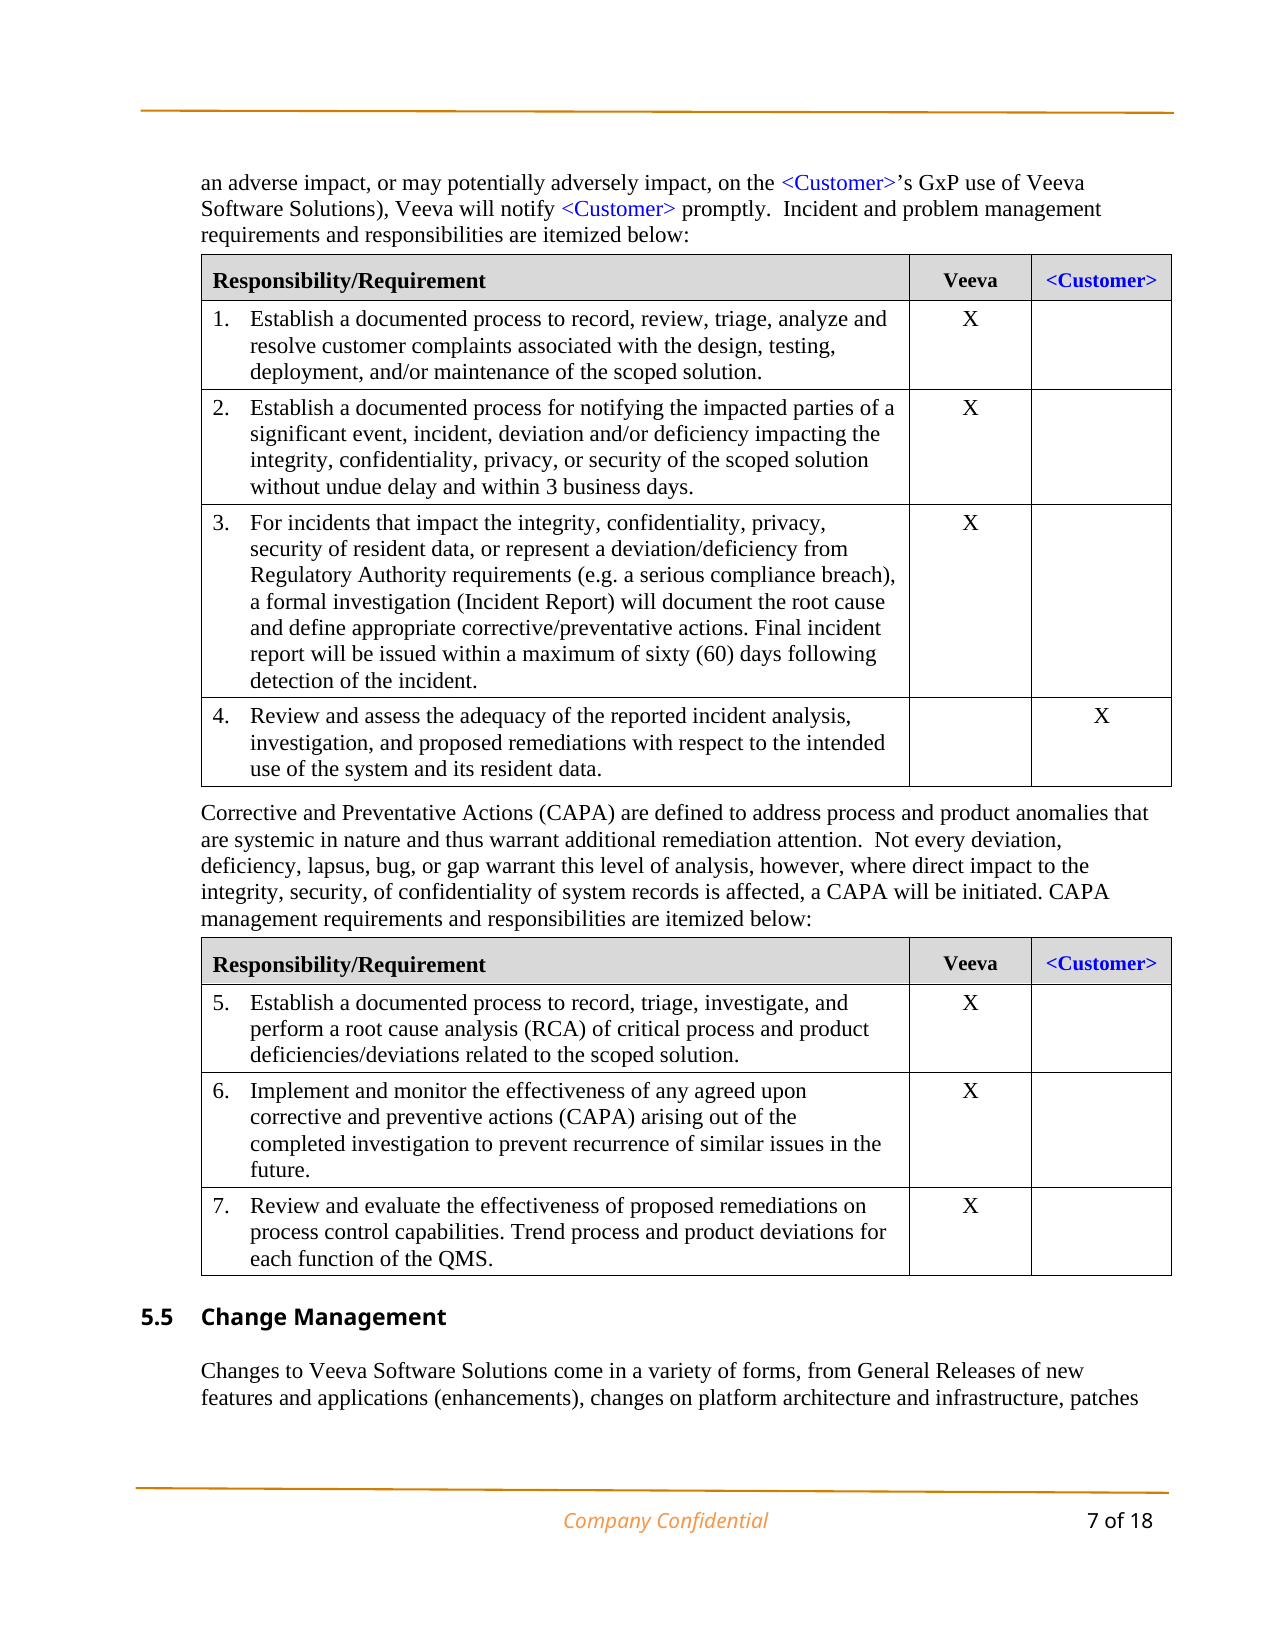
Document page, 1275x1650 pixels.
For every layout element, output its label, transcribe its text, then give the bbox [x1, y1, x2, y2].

text Corrective and Preventative Actions (CAPA) are defined to address process and product anomalies that are systemic in nature and thus warrant additional remediation attention. Not every deviation, deficiency, lapsus, bug, or gap warrant this level of analysis, however, where direct impact to the integrity, security, of confidentiality of system records is affected, a CAPA will be initiated. CAPA management requirements and responsibilities are itemized below: [201, 799, 1162, 931]
table_cell Establish a documented process to record, review, triage, analyze and resolve customer complaints associated with the design, testing, deployment, and/or maintenance of the scoped solution. [202, 301, 909, 389]
table_cell [1032, 985, 1171, 1072]
table_cell [1032, 390, 1171, 503]
table_cell For incidents that impact the integrity, confidentiality, privacy, security of resident data, or represent a deviation/deficiency from Regulatory Authority requirements (e.g. a serious compliance breach), a formal investigation (Incident Report) will document the root cause and define appropriate corrective/preventative actions. Final incident report will be issued within a maximum of sixty (60) days following detection of the incident. [202, 505, 909, 697]
table_header <Customer> [1032, 255, 1171, 300]
table_cell [1032, 505, 1171, 697]
subtitle Change Management [141, 1301, 1162, 1332]
table_cell X [910, 505, 1031, 697]
table_cell X [910, 301, 1031, 389]
table_cell [1032, 301, 1171, 389]
table_header Responsibility/Requirement [202, 938, 909, 983]
table_header Veeva [910, 255, 1031, 300]
table_cell [910, 698, 1031, 786]
table_cell X [910, 1073, 1031, 1187]
table_cell X [1032, 698, 1171, 786]
table_cell X [910, 1188, 1031, 1275]
table_header Responsibility/Requirement [202, 255, 909, 300]
table_cell Review and evaluate the effectiveness of proposed remediations on process control capabilities. Trend process and product deviations for each function of the QMS. [202, 1188, 909, 1275]
table_header Veeva [910, 938, 1031, 983]
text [201, 1357, 1162, 1410]
table_cell [1032, 1073, 1171, 1187]
table_cell Implement and monitor the effectiveness of any agreed upon corrective and preventive actions (CAPA) arising out of the completed investigation to prevent recurrence of similar issues in the future. [202, 1073, 909, 1187]
table_cell X [910, 390, 1031, 503]
table_header <Customer> [1032, 938, 1171, 983]
table_cell Review and assess the adequacy of the reported incident analysis, investigation, and proposed remediations with respect to the intended use of the system and its resident data. [202, 698, 909, 786]
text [201, 169, 1162, 248]
table_cell [1032, 1188, 1171, 1275]
table_cell Establish a documented process to record, triage, investigate, and perform a root cause analysis (RCA) of critical process and product deficiencies/deviations related to the scoped solution. [202, 985, 909, 1072]
table_cell X [910, 985, 1031, 1072]
table_cell Establish a documented process for notifying the impacted parties of a significant event, incident, deviation and/or deficiency impacting the integrity, confidentiality, privacy, or security of the scoped solution without undue delay and within 3 business days. [202, 390, 909, 503]
